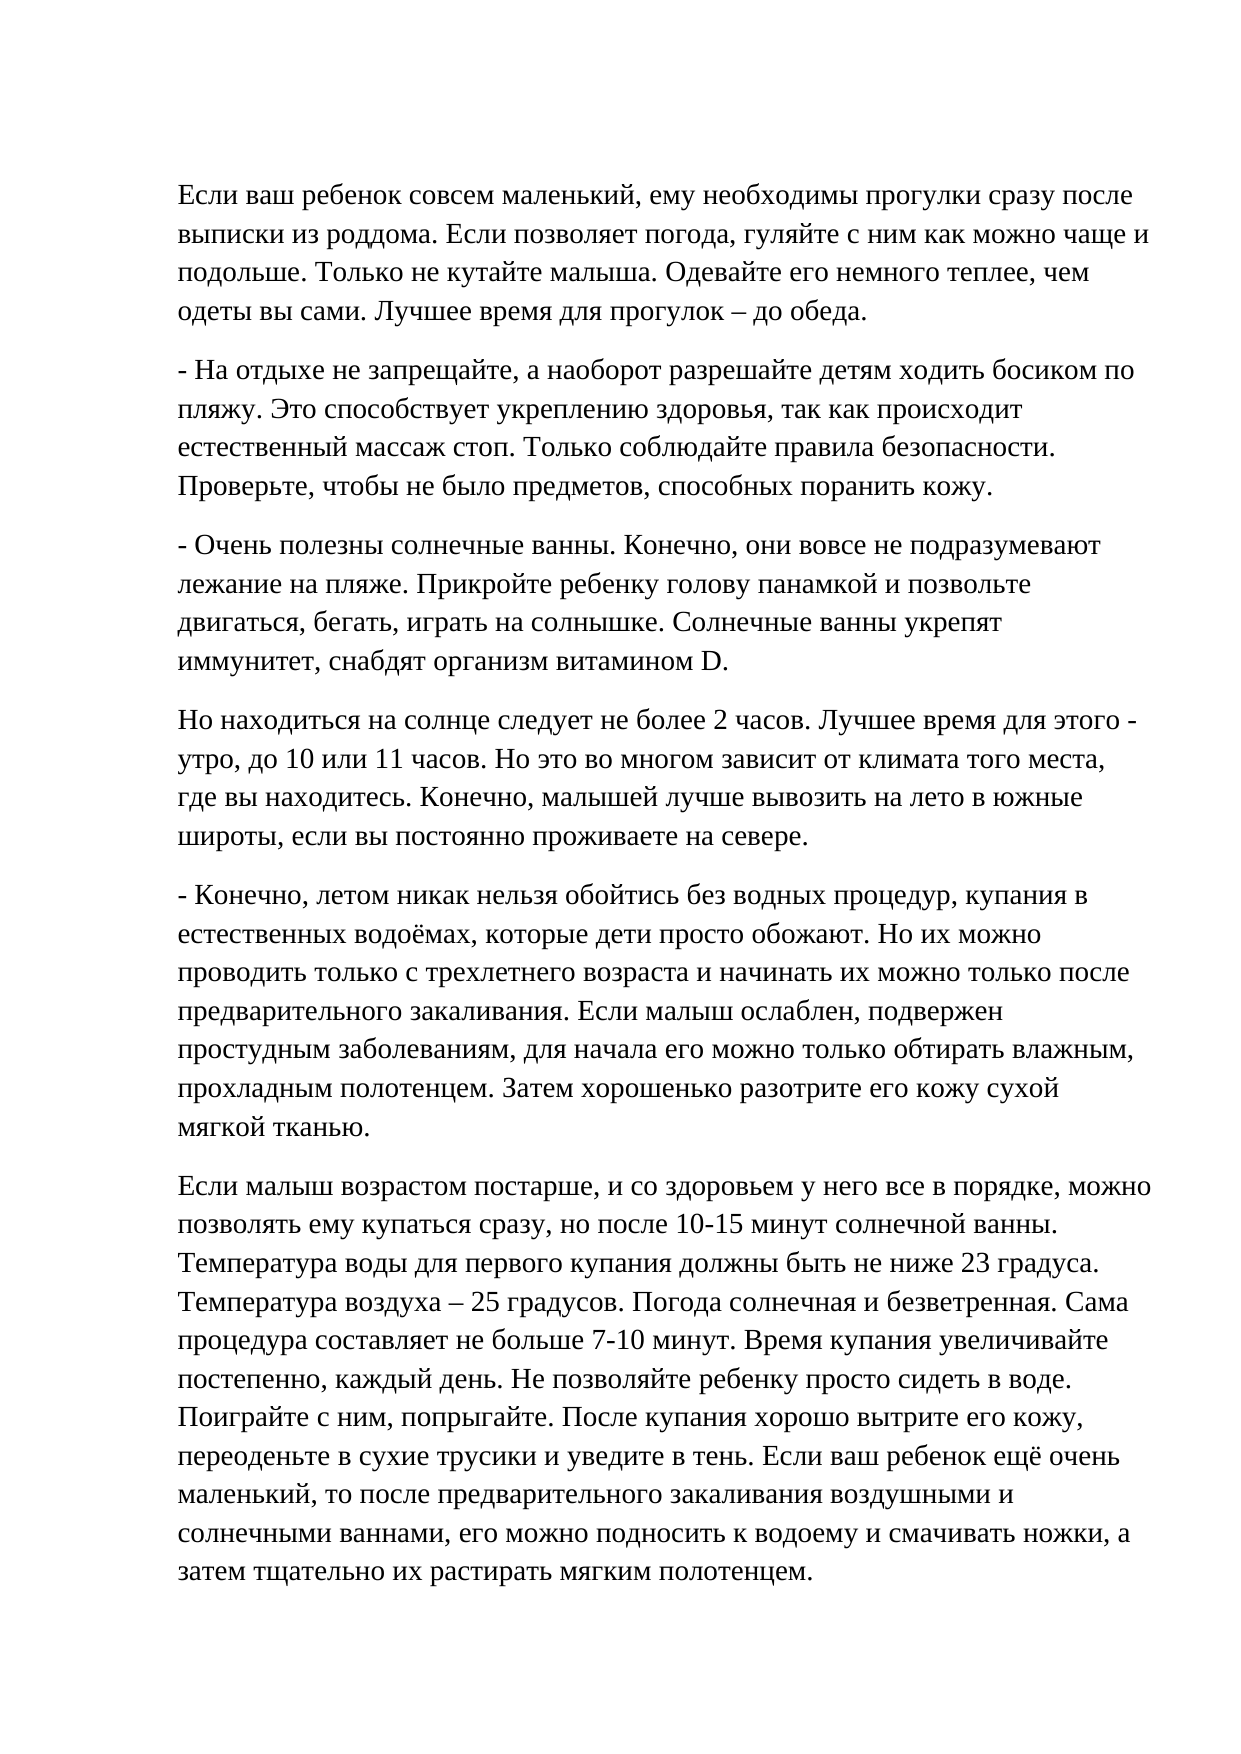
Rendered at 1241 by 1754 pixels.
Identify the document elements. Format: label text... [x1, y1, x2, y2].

text - На отдыхе не запрещайте, а наоборот разрешайте детям ходить босиком по пляжу. Это способствует укреплению здоровья, так как происходит естественный массаж стоп. Только соблюдайте правила безопасности. Проверьте, чтобы не было предметов, способных поранить кожу. [177, 352, 1152, 502]
text Если малыш возрастом постарше, и со здоровьем у него все в порядке, можно позволять ему купаться сразу, но после 10-15 минут солнечной ванны. Температура воды для первого купания должны быть не ниже 23 градуса. Температура воздуха – 25 градусов. Погода солнечная и безветренная. Сама процедура составляет не больше 7-10 минут. Время купания увеличивайте постепенно, каждый день. Не позволяйте ребенку просто сидеть в воде. Поиграйте с ним, попрыгайте. После купания хорошо вытрите его кожу, переоденьте в сухие трусики и уведите в тень. Если ваш ребенок ещё очень маленький, то после предварительного закаливания воздушными и солнечными ваннами, его можно подносить к водоему и смачивать ножки, а затем тщательно их растирать мягким полотенцем. [177, 1168, 1152, 1587]
text - Очень полезны солнечные ванны. Конечно, они вовсе не подразумевают лежание на пляже. Прикройте ребенку голову панамкой и позвольте двигаться, бегать, играть на солнышке. Солнечные ванны укрепят иммунитет, снабдят организм витамином D. [177, 527, 1152, 677]
text Если ваш ребенок совсем маленький, ему необходимы прогулки сразу после выписки из роддома. Если позволяет погода, гуляйте с ним как можно чаще и подольше. Только не кутайте малыша. Одевайте его немного теплее, чем одеты вы сами. Лучшее время для прогулок – до обеда. [177, 177, 1152, 327]
text Но находиться на солнце следует не более 2 часов. Лучшее время для этого - утро, до 10 или 11 часов. Но это во многом зависит от климата того места, где вы находитесь. Конечно, малышей лучше вывозить на лето в южные широты, если вы постоянно проживаете на севере. [177, 702, 1152, 852]
text - Конечно, летом никак нельзя обойтись без водных процедур, купания в естественных водоёмах, которые дети просто обожают. Но их можно проводить только с трехлетнего возраста и начинать их можно только после предварительного закаливания. Если малыш ослаблен, подвержен простудным заболеваниям, для начала его можно только обтирать влажным, прохладным полотенцем. Затем хорошенько разотрите его кожу сухой мягкой тканью. [177, 877, 1152, 1142]
